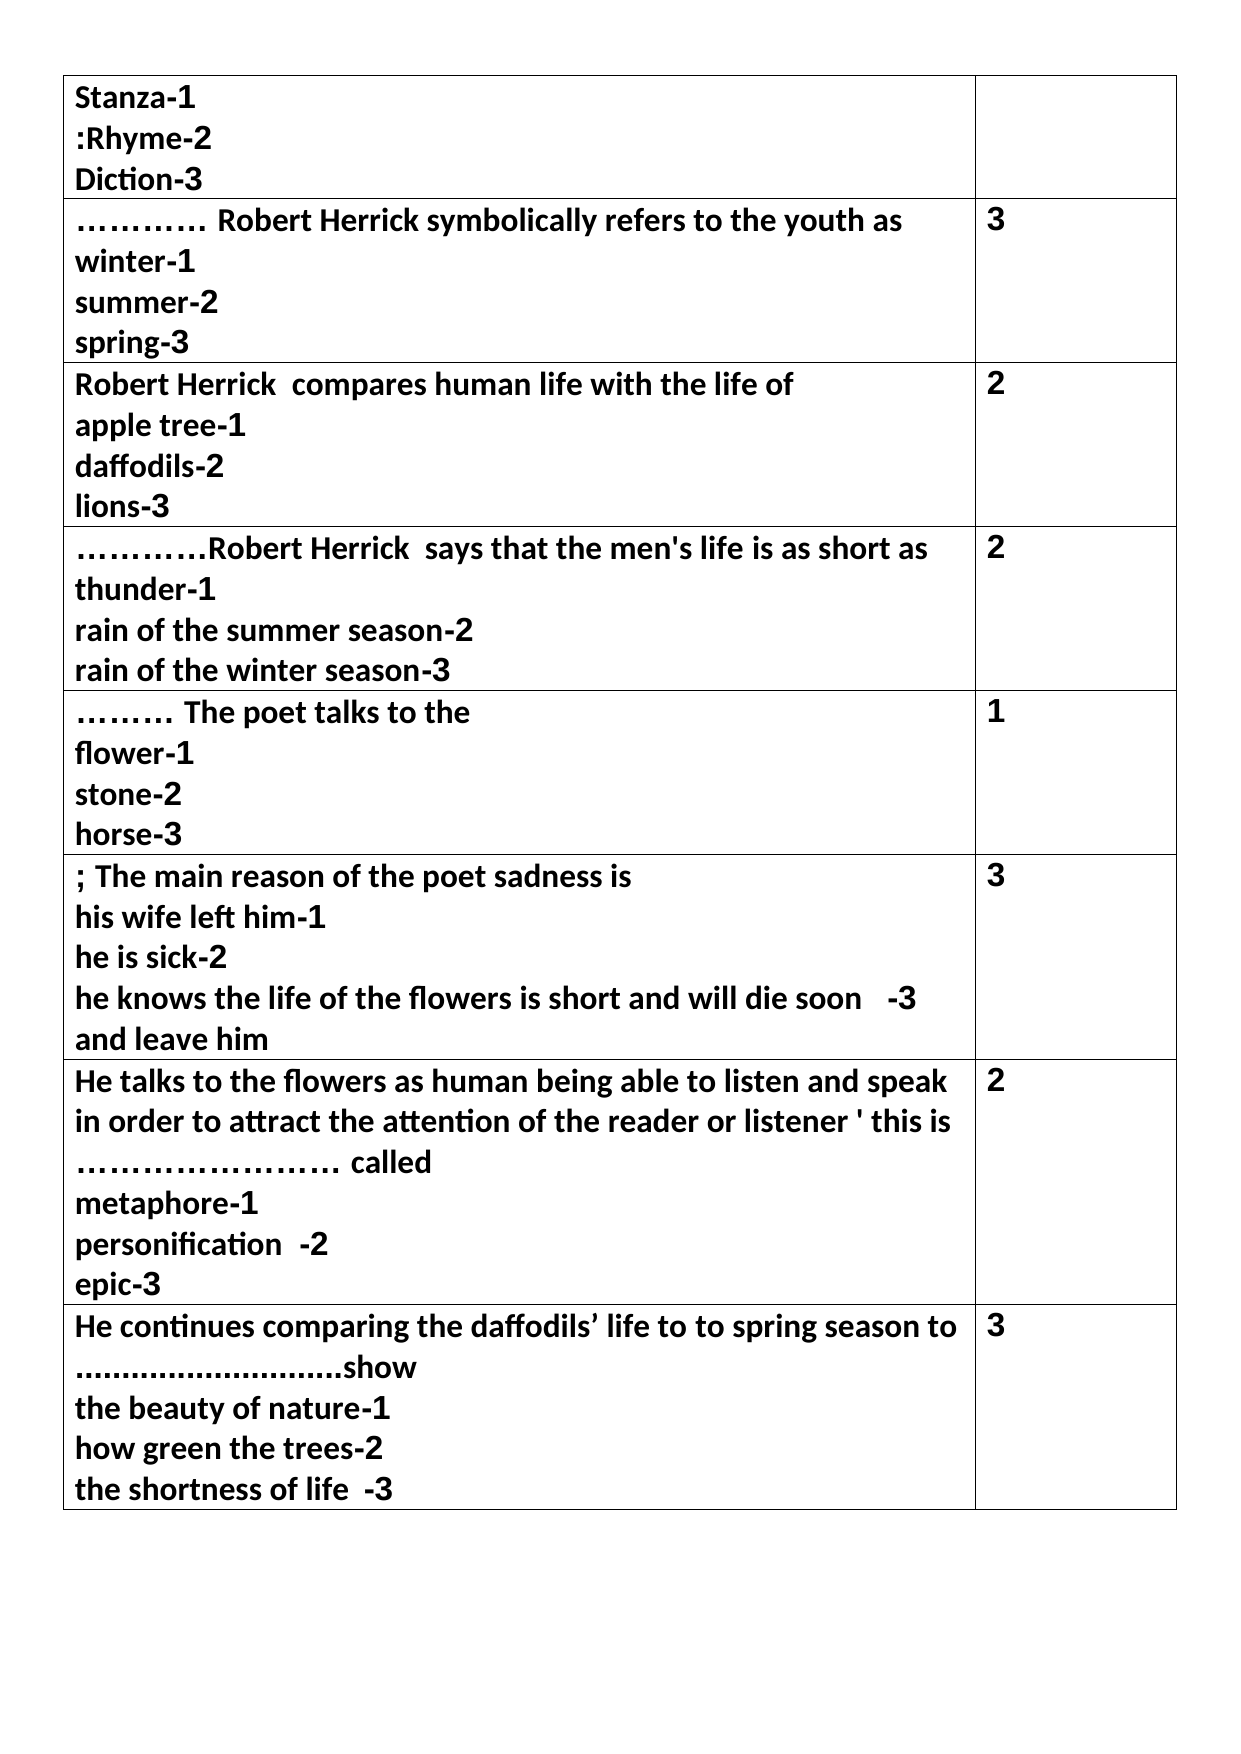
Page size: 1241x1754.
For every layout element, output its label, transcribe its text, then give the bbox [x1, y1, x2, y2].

table_cell 3 [976, 855, 1176, 1059]
table_cell He continues comparing the daffodils’ life to to spring season to show............................. 1-the beauty of nature 2-how green the trees 3- the shortness of life [64, 1305, 975, 1509]
table_cell Robert Herrick compares human life with the life of 1-apple tree 2-daffodils 3-lions [64, 363, 975, 526]
table_cell 1 [976, 691, 1176, 854]
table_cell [64, 76, 975, 198]
table_cell 3 [976, 199, 1176, 362]
table_cell The poet talks to the ……… 1-flower 2-stone 3-horse [64, 691, 975, 854]
table_cell 2 [976, 363, 1176, 526]
table_cell 2 [976, 527, 1176, 690]
table_cell 1 [976, 76, 1176, 198]
table_cell He talks to the flowers as human being able to listen and speak in order to attract the attention of the reader or listener ' this is called …………………… 1-metaphore 2- personification 3-epic [64, 1060, 975, 1304]
table_cell 2 [976, 1060, 1176, 1304]
table_cell Robert Herrick symbolically refers to the youth as ………… 1-winter 2-summer 3-spring [64, 199, 975, 362]
table_cell 3 [976, 1305, 1176, 1509]
table_cell The main reason of the poet sadness is ; 1-his wife left him 2-he is sick 3- he knows the life of the flowers is short and will die soon and leave him [64, 855, 975, 1059]
table_cell Robert Herrick says that the men's life is as short as………… 1-thunder 2-rain of the summer season 3-rain of the winter season [64, 527, 975, 690]
